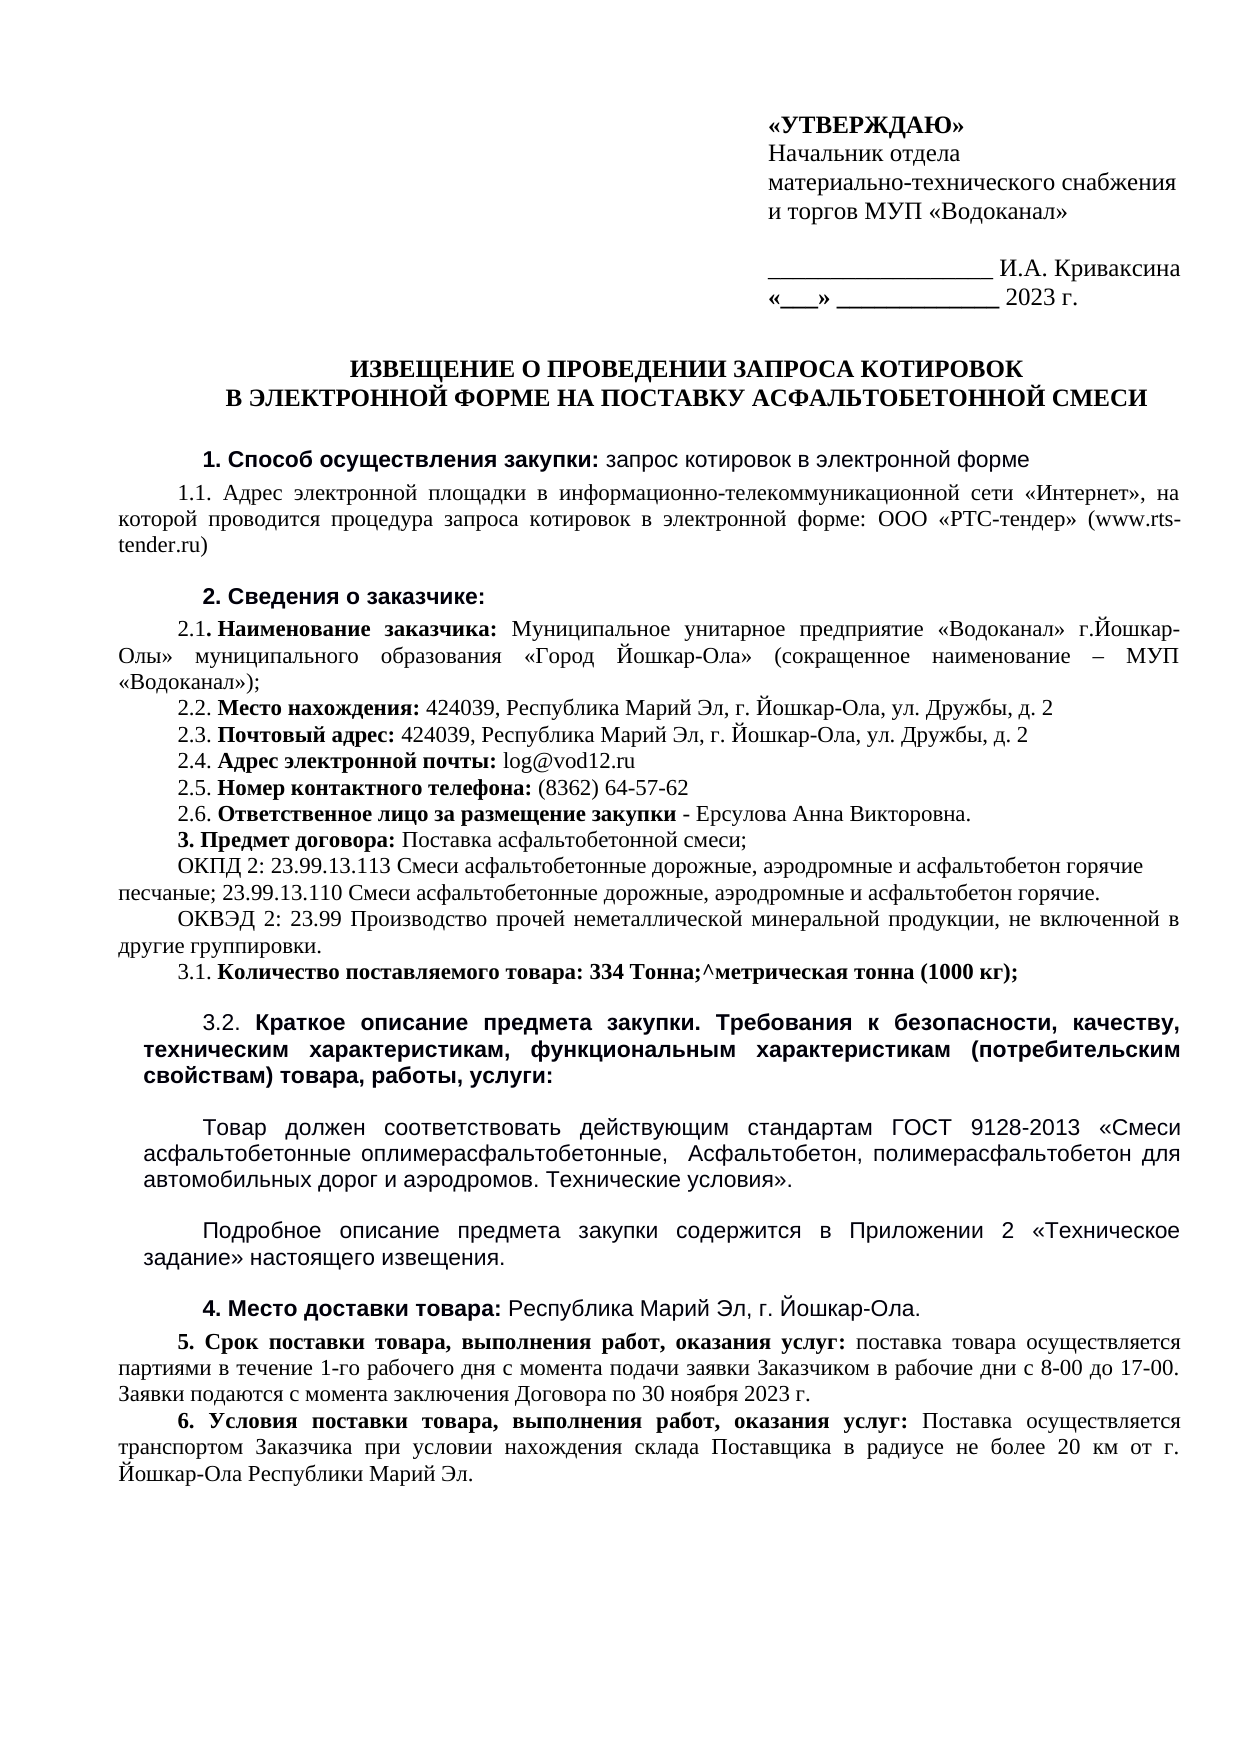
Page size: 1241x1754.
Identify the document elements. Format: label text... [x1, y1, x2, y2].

text __________________ И.А. Криваксина [768, 253, 1181, 282]
text ИЗВЕЩЕНИЕ О ПРОВЕДЕНИИ ЗАПРОСА КОТИРОВОК [118, 354, 1181, 383]
subtitle 2.6. Ответственное лицо за размещение закупки - Ерсулова Анна Викторовна. [118, 800, 1181, 826]
text Начальник отдела [768, 138, 1181, 167]
text ОКВЭД 2: 23.99 Производство прочей неметаллической минеральной продукции, не включенной в другие группировки. [118, 905, 1181, 958]
text ОКПД 2: 23.99.13.113 Смеси асфальтобетонные дорожные, аэродромные и асфальтобетон горячие песчаные; 23.99.13.110 Смеси асфальтобетонные дорожные, аэродромные и асфальтобетон горячие. [118, 853, 1181, 905]
text «___» _____________ 2023 г. [768, 282, 1181, 311]
subtitle 4. Место доставки товара: Республика Марий Эл, г. Йошкар-Ола. [143, 1295, 1181, 1322]
text 5. Срок поставки товара, выполнения работ, оказания услуг: поставка товара осуществляется партиями в течение 1-го рабочего дня с момента подачи заявки Заказчиком в рабочие дни с 8-00 до 17-00. Заявки подаются с момента заключения Договора по 30 ноября 2023 г. [118, 1328, 1181, 1407]
subtitle Товар должен соответствовать действующим стандартам ГОСТ 9128-2013 «Смеси асфальтобетонные оплимерасфальтобетонные, Асфальтобетон, полимерасфальтобетон для автомобильных дорог и аэродромов. Технические условия». [143, 1113, 1181, 1192]
subtitle 2.5. Номер контактного телефона: (8362) 64-57-62 [118, 773, 1181, 800]
subtitle 3.2. Краткое описание предмета закупки. Требования к безопасности, качеству, техническим характеристикам, функциональным характеристикам (потребительским свойствам) товара, работы, услуги: [143, 1009, 1181, 1088]
subtitle 2.4. Адрес электронной почты: log@vod12.ru [118, 747, 1181, 773]
subtitle Подробное описание предмета закупки содержится в Приложении 2 «Техническое задание» настоящего извещения. [143, 1217, 1181, 1270]
subtitle 1. Способ осуществления закупки: запрос котировок в электронной форме [143, 446, 1181, 472]
text материально-технического снабжения и торгов МУП «Водоканал» [768, 167, 1181, 225]
text 3. Предмет договора: Поставка асфальтобетонной смеси; [118, 826, 1181, 853]
text «Утверждаю» [768, 110, 1181, 138]
text В ЭЛЕКТРОННОЙ ФОРМЕ НА ПОСТАВКУ АСФАЛЬТОБЕТОННОЙ СМЕСИ [118, 383, 1181, 412]
text 3.1. Количество поставляемого товара: 334 Тонна;^метрическая тонна (1000 кг); [118, 958, 1181, 984]
subtitle 1.1. Адрес электронной площадки в информационно-телекоммуникационной сети «Интернет», на которой проводится процедура запроса котировок в электронной форме: ООО «РТС-тендер» (www.rts-tender.ru) [118, 479, 1181, 558]
text 6. Условия поставки товара, выполнения работ, оказания услуг: Поставка осуществляется транспортом Заказчика при условии нахождения склада Поставщика в радиусе не более 20 км от г. Йошкар-Ола Республики Марий Эл. [118, 1407, 1181, 1486]
subtitle 2.1. Наименование заказчика: Муниципальное унитарное предприятие «Водоканал» г.Йошкар-Олы» муниципального образования «Город Йошкар-Ола» (сокращенное наименование – МУП «Водоканал»); [118, 615, 1181, 694]
subtitle 2. Сведения о заказчике: [143, 583, 1181, 609]
subtitle 2.2. Место нахождения: 424039, Республика Марий Эл, г. Йошкар-Ола, ул. Дружбы, д. 2 [118, 694, 1181, 721]
subtitle 2.3. Почтовый адрес: 424039, Республика Марий Эл, г. Йошкар-Ола, ул. Дружбы, д. 2 [118, 721, 1181, 747]
